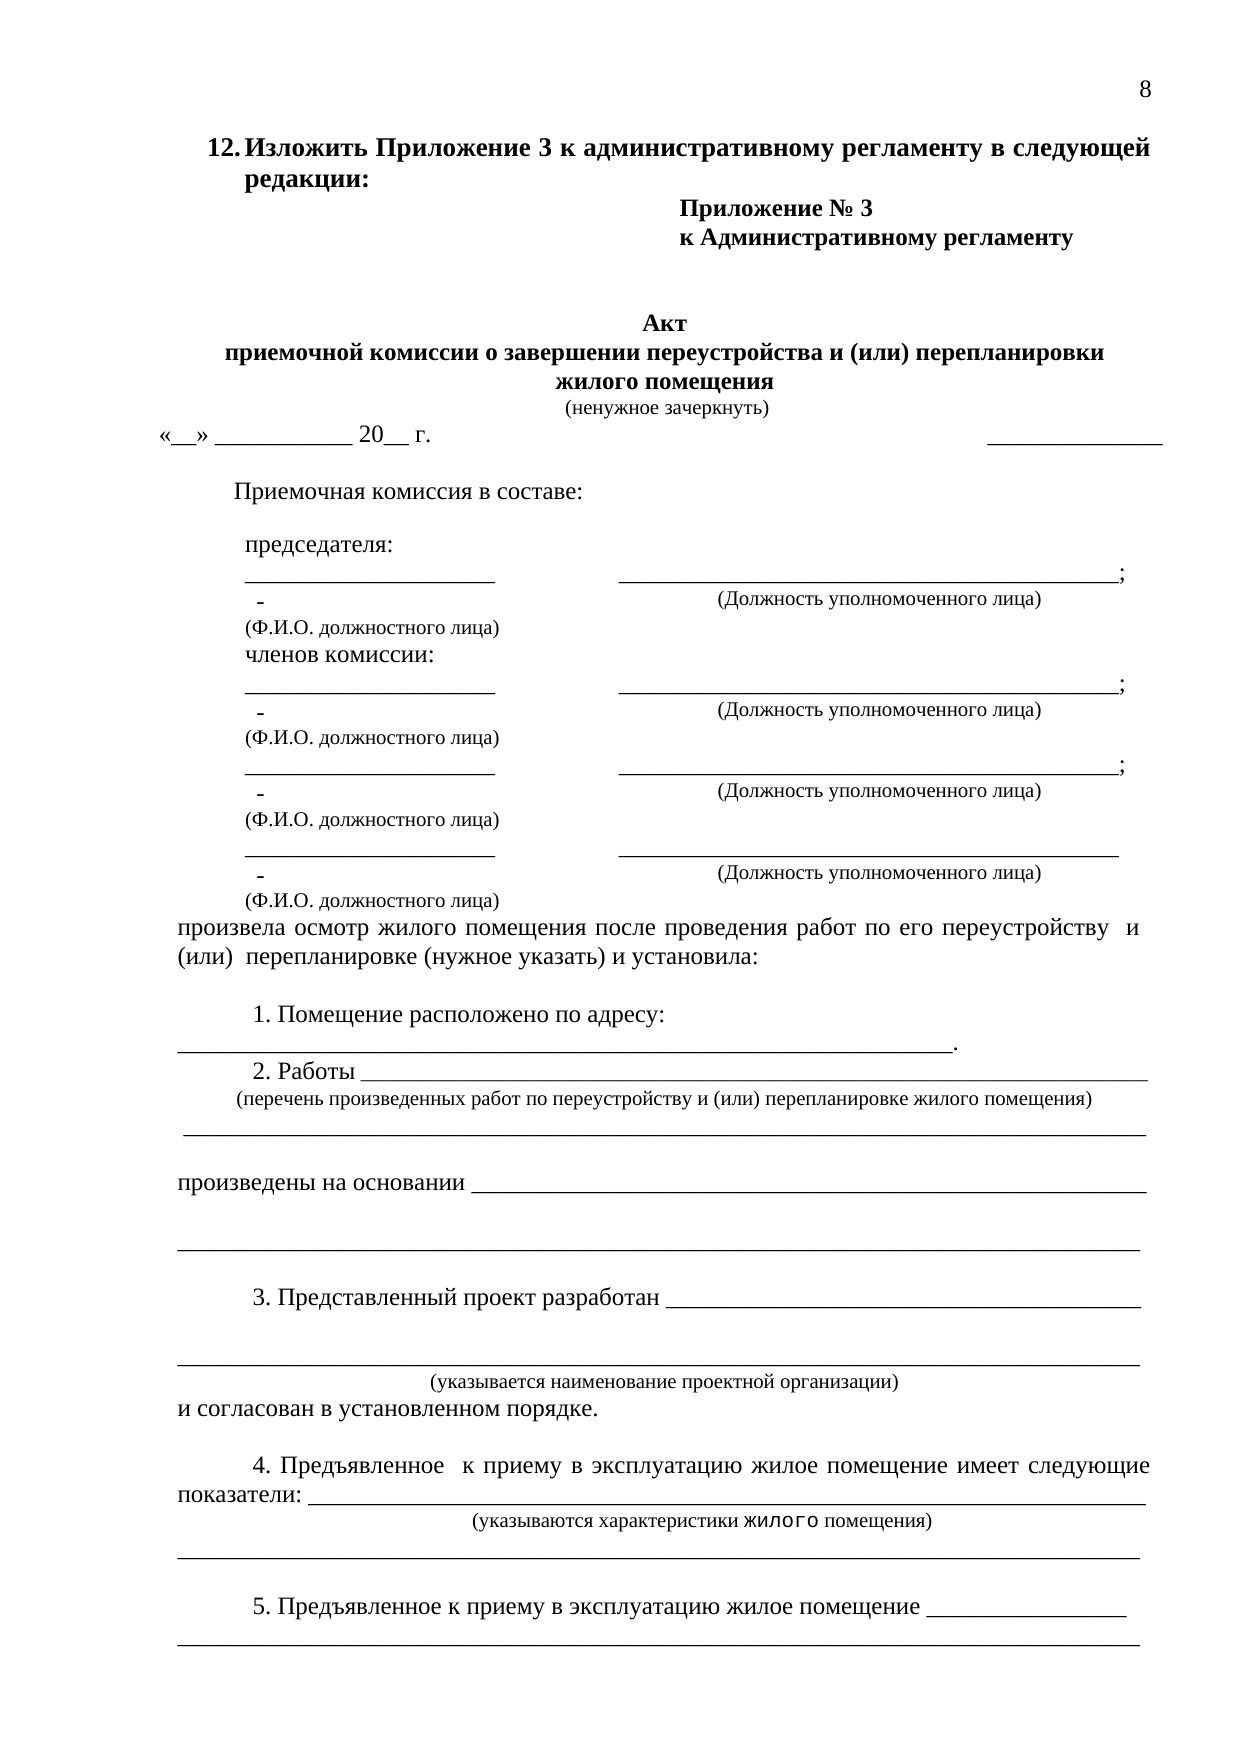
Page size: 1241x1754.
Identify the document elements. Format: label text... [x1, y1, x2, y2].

table_cell ________________________________________ (Должность уполномоченного лица) [619, 831, 1152, 912]
text _____________________________________________________________________________ [177, 1620, 1152, 1648]
table_cell членов комиссии: [245, 639, 1152, 668]
title к Административному регламенту [177, 222, 1162, 251]
text и согласован в установленном порядке. [177, 1393, 1152, 1421]
text произвела осмотр жилого помещения после проведения работ по его переустройству и (или) перепланировке (нужное указать) и установила: [177, 912, 1152, 970]
text (ненужное зачеркнуть) [177, 395, 1152, 419]
text _____________________________________________________________________________ [177, 1340, 1152, 1369]
table_cell ____________________ - (Ф.И.О. должностного лица) [245, 558, 618, 639]
text (перечень произведенных работ по переустройству и (или) перепланировке жилого помещения) [177, 1086, 1152, 1110]
text 3. Представленный проект разработан ______________________________________ [177, 1282, 1152, 1311]
list Изложить Приложение 3 к административному регламенту в следующей редакции: [207, 131, 1152, 193]
text _____________________________________________________________________________ [177, 1225, 1152, 1254]
text (указываются характеристики жилого помещения) [177, 1508, 1152, 1533]
table_cell ________________________________________; (Должность уполномоченного лица) [619, 668, 1152, 749]
text _____________________________________________________________________________ [177, 1110, 1152, 1139]
table_cell ____________________ - (Ф.И.О. должностного лица) [245, 668, 618, 749]
text Приложение № 3 [177, 193, 1152, 222]
text 5. Предъявленное к приему в эксплуатацию жилое помещение ________________ [177, 1591, 1152, 1620]
text (указывается наименование проектной организации) [177, 1369, 1152, 1393]
table_cell ________________________________________; (Должность уполномоченного лица) [619, 749, 1152, 831]
text Акт [177, 308, 1152, 337]
text произведены на основании ______________________________________________________ [177, 1167, 1152, 1196]
text _____________________________________________________________________________ [177, 1533, 1152, 1562]
table_header председателя: [245, 529, 1152, 557]
text приемочной комиссии о завершении переустройства и (или) перепланировки [158, 337, 1171, 366]
text 1. Помещение расположено по адресу: ______________________________________________________________. [177, 999, 1152, 1056]
text «__» ___________ 20__ г. ______________ [158, 419, 1171, 448]
table_cell ________________________________________; (Должность уполномоченного лица) [619, 558, 1152, 639]
text жилого помещения [158, 366, 1171, 395]
text Приемочная комиссия в составе: [177, 476, 1152, 505]
text 2. Работы _______________________________________________________________ [177, 1056, 1152, 1086]
table_cell ____________________ - (Ф.И.О. должностного лица) [245, 831, 618, 912]
text 4. Предъявленное к приему в эксплуатацию жилое помещение имеет следующие показатели: ___________________________________________________________________ [177, 1450, 1152, 1508]
table_cell ____________________ - (Ф.И.О. должностного лица) [245, 749, 618, 831]
